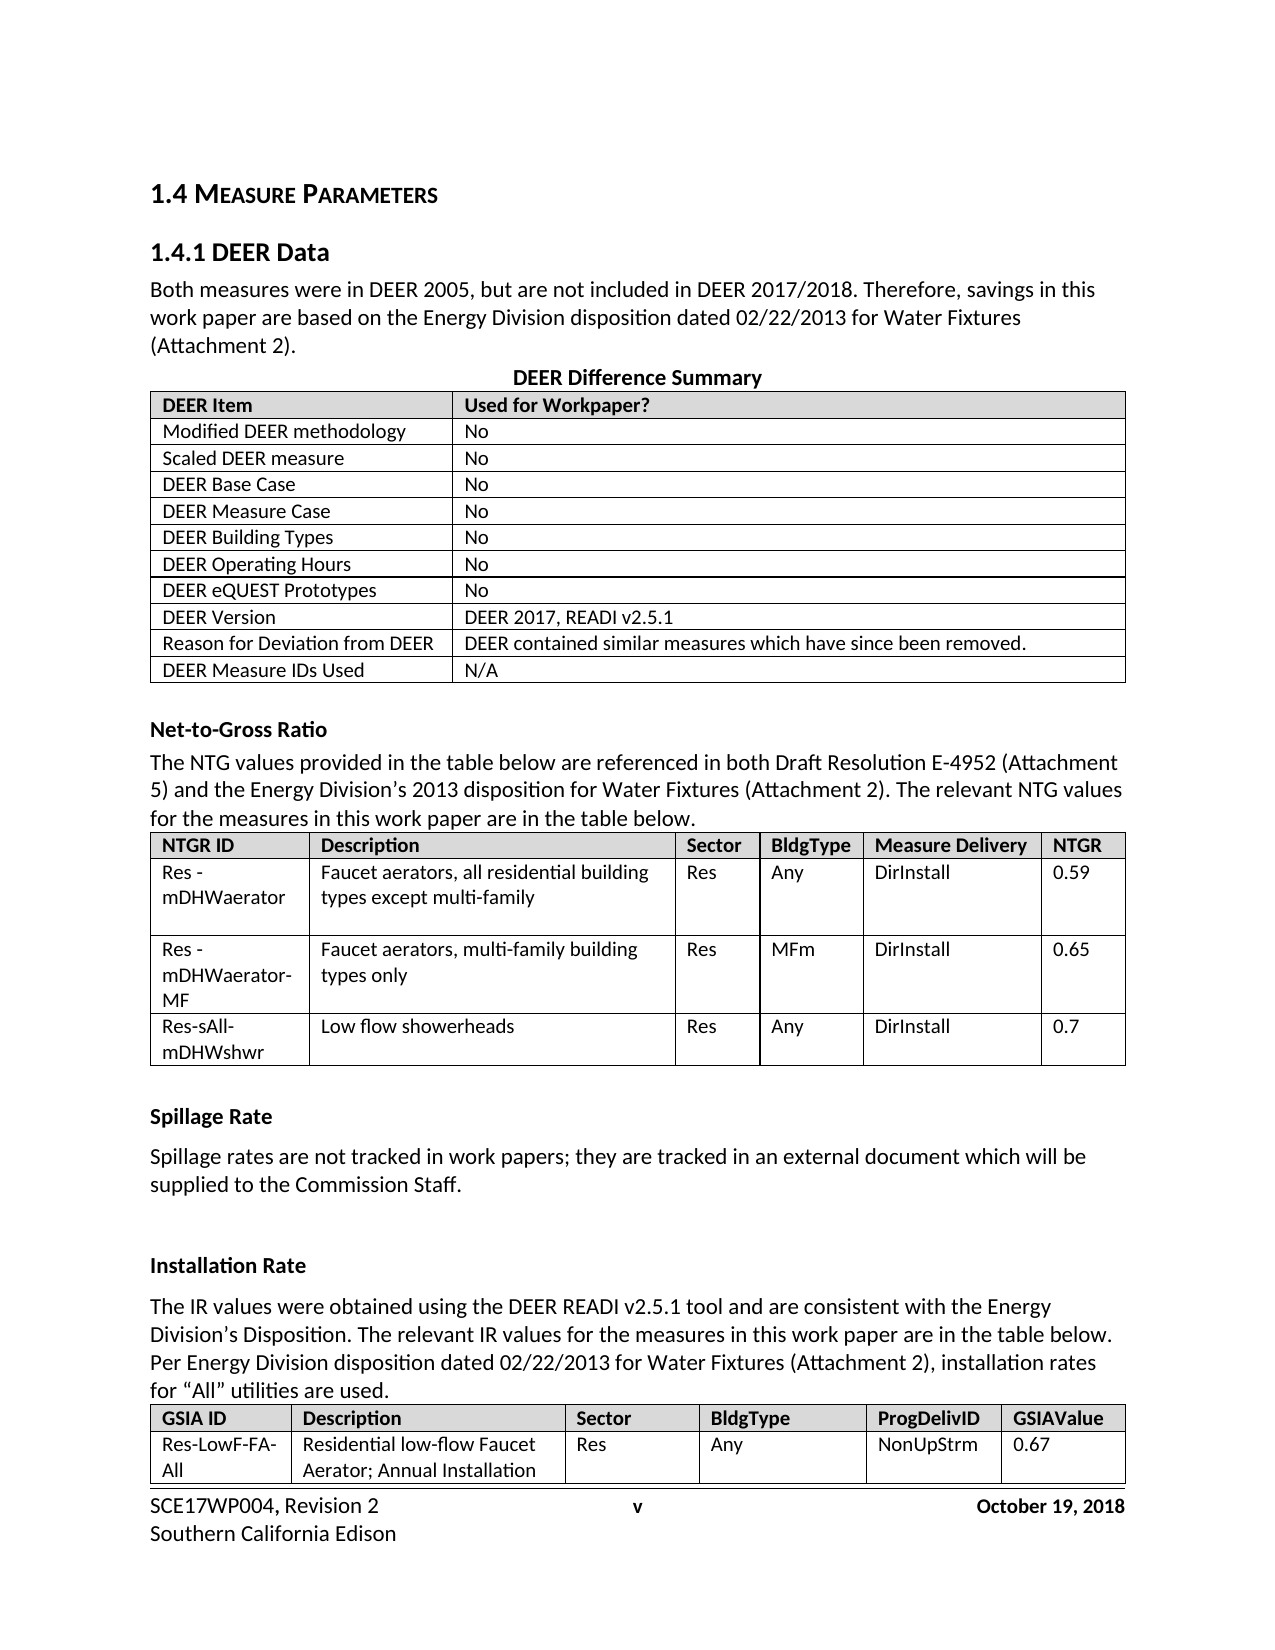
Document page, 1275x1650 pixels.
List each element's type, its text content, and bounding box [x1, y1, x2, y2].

text Net-to-Gross Ratio [150, 715, 1125, 743]
table_cell Res-sAll-mDHWshwr [151, 1014, 309, 1064]
table_cell Reason for Deviation from DEER [151, 630, 452, 656]
table_cell Res [676, 859, 759, 935]
table_cell 0.7 [1042, 1014, 1125, 1064]
table_cell 0.65 [1042, 936, 1125, 1013]
table_header Description [292, 1405, 565, 1431]
text The IR values were obtained using the DEER READI v2.5.1 tool and are consistent with the Energy Division’s Disposition. The relevant IR values for the measures in this work paper are in the table below. Per Energy Division disposition dated 02/22/2013 for Water Fixtures (Attachment 2), installation rates for “All” utilities are used. [150, 1292, 1125, 1404]
table_cell Res [676, 1014, 759, 1064]
table_cell Res [566, 1432, 699, 1482]
subtitle 1.4.1 DEER Data [150, 236, 1125, 269]
table_cell No [453, 419, 1125, 444]
table_cell DEER Base Case [151, 472, 452, 497]
table_cell DEER 2017, READI v2.5.1 [453, 604, 1125, 629]
table_cell Faucet aerators, multi-family building types only [310, 936, 675, 1013]
table_cell 0.59 [1042, 859, 1125, 935]
table_header Sector [676, 833, 759, 858]
table_header ProgDelivID [867, 1405, 1001, 1431]
table_cell 0.67 [1002, 1432, 1125, 1482]
table_cell Modified DEER methodology [151, 419, 452, 444]
table_cell No [453, 551, 1125, 576]
table_cell No [453, 472, 1125, 497]
subtitle 1.4 Measure Parameters [150, 175, 1125, 211]
table_header Used for Workpaper? [453, 392, 1125, 418]
table_header Description [310, 833, 675, 858]
table_cell DEER Measure IDs Used [151, 657, 452, 682]
table_cell MFm [761, 936, 863, 1013]
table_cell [292, 1432, 565, 1482]
table_cell Low flow showerheads [310, 1014, 675, 1064]
table_cell Any [761, 1014, 863, 1064]
text Installation Rate [150, 1252, 1125, 1279]
table_cell DirInstall [864, 859, 1041, 935]
table_cell No [453, 498, 1125, 523]
table_cell DEER eQUEST Prototypes [151, 578, 452, 603]
table_cell NonUpStrm [867, 1432, 1001, 1482]
table_header BldgType [761, 833, 863, 858]
table_header Sector [566, 1405, 699, 1431]
table_cell No [453, 578, 1125, 603]
table_cell DEER Operating Hours [151, 551, 452, 576]
table_cell DirInstall [864, 1014, 1041, 1064]
table_cell Res [676, 936, 759, 1013]
table_cell Scaled DEER measure [151, 445, 452, 471]
table_cell DEER Building Types [151, 525, 452, 550]
table_header Measure Delivery [864, 833, 1041, 858]
table_cell Any [700, 1432, 866, 1482]
table_cell DEER Version [151, 604, 452, 629]
text The NTG values provided in the table below are referenced in both Draft Resolution E-4952 (Attachment 5) and the Energy Division’s 2013 disposition for Water Fixtures (Attachment 2). The relevant NTG values for the measures in this work paper are in the table below. [150, 748, 1125, 832]
table_cell Res-LowF-FA-All [151, 1432, 291, 1482]
text Spillage rates are not tracked in work papers; they are tracked in an external document which will be supplied to the Commission Staff. [150, 1142, 1125, 1198]
table_cell DirInstall [864, 936, 1041, 1013]
text DEER Difference Summary [150, 363, 1125, 391]
table_cell Any [761, 859, 863, 935]
table_cell Res -mDHWaerator-MF [151, 936, 309, 1013]
table_header NTGR [1042, 833, 1125, 858]
table_header BldgType [700, 1405, 866, 1431]
table_cell N/A [453, 657, 1125, 682]
table_cell DEER contained similar measures which have since been removed. [453, 630, 1125, 656]
table_header GSIA ID [151, 1405, 291, 1431]
table_header DEER Item [151, 392, 452, 418]
table_cell Faucet aerators, all residential building types except multi-family [310, 859, 675, 935]
table_cell No [453, 525, 1125, 550]
table_cell DEER Measure Case [151, 498, 452, 523]
table_cell Res -mDHWaerator [151, 859, 309, 935]
table_header NTGR ID [151, 833, 309, 858]
text Spillage Rate [150, 1102, 1125, 1130]
text Both measures were in DEER 2005, but are not included in DEER 2017/2018. Therefore, savings in this work paper are based on the Energy Division disposition dated 02/22/2013 for Water Fixtures (Attachment 2). [150, 275, 1125, 359]
table_header GSIAValue [1002, 1405, 1125, 1431]
table_cell No [453, 445, 1125, 471]
